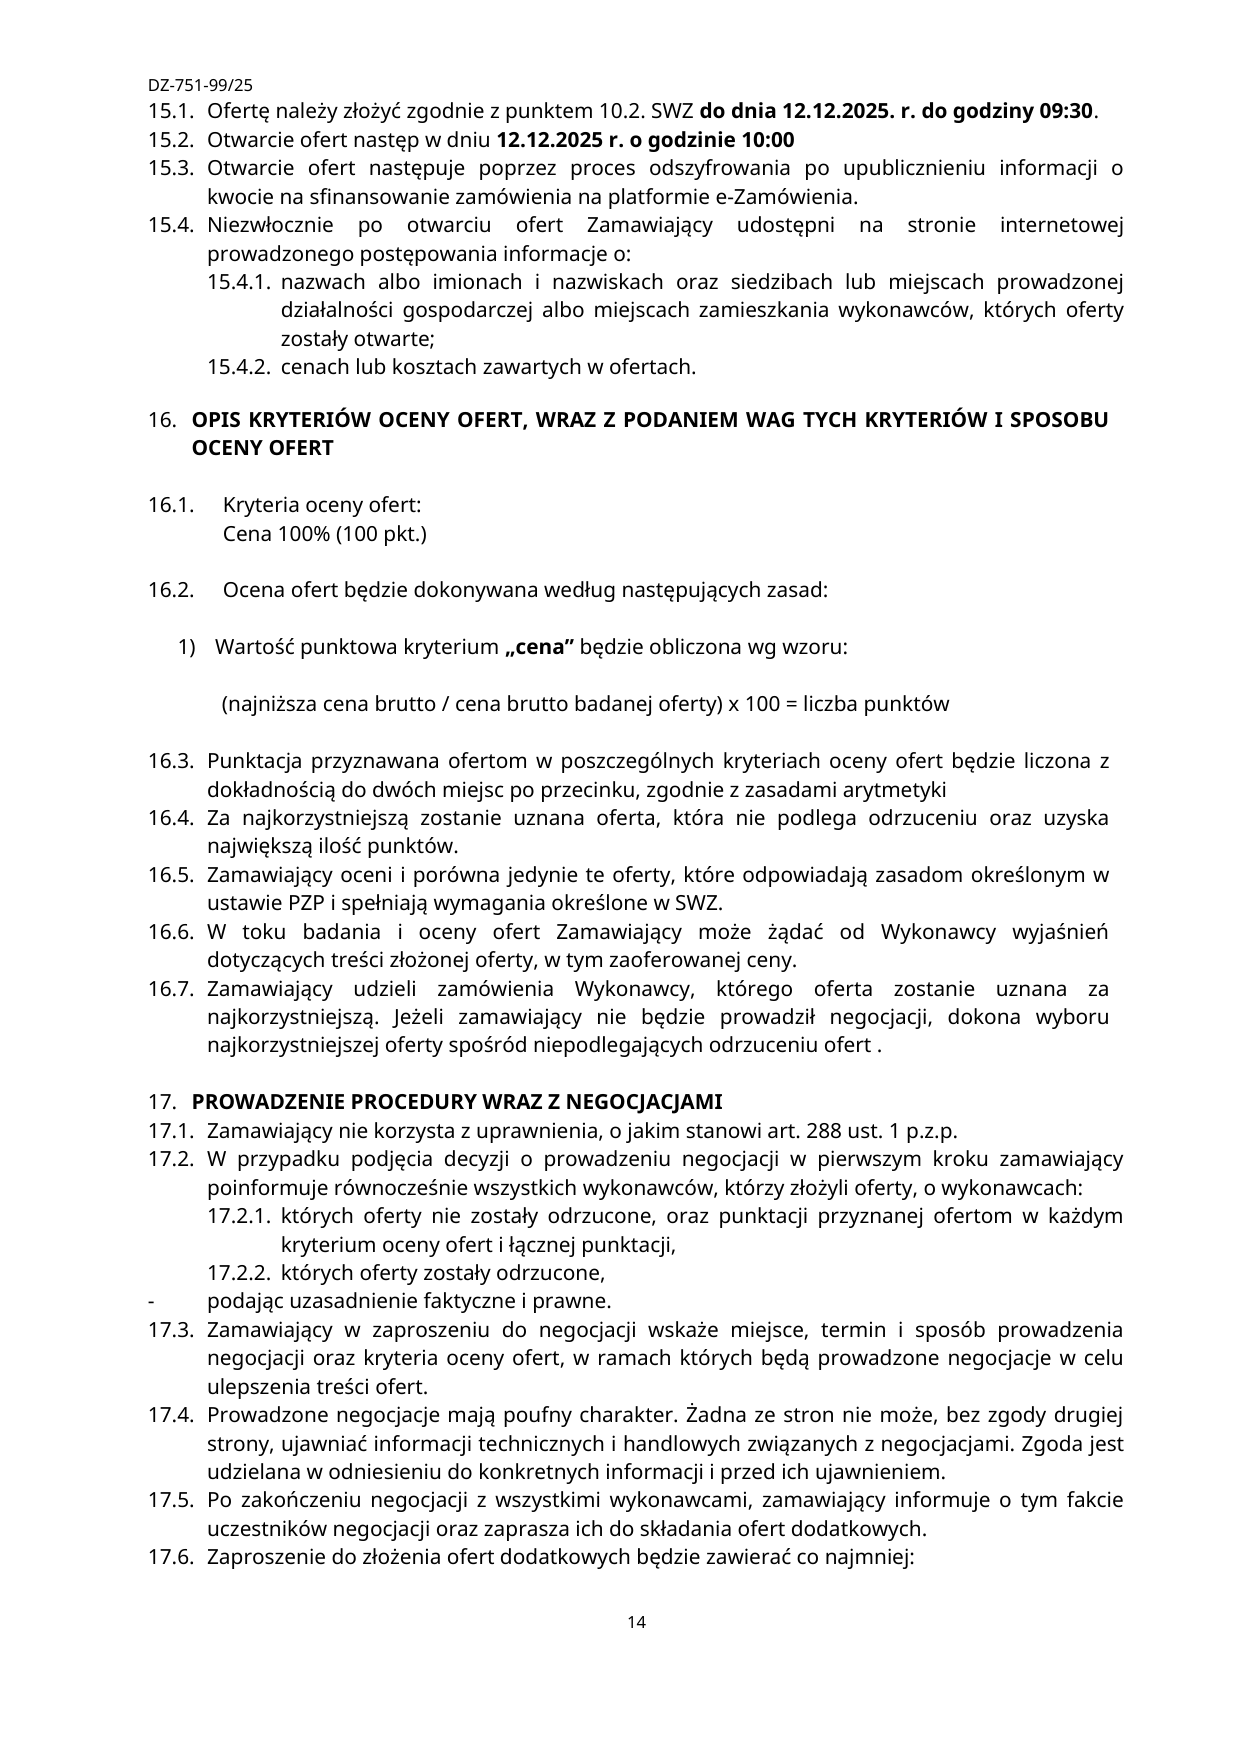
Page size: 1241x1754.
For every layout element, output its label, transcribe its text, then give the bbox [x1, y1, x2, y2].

list których oferty zostały odrzucone, [207, 1258, 1125, 1287]
list Zamawiający w zaproszeniu do negocjacji wskaże miejsce, termin i sposób prowadzenia negocjacji oraz kryteria oceny ofert, w ramach których będą prowadzone negocjacje w celu ulepszenia treści ofert. [148, 1315, 1125, 1400]
list nazwach albo imionach i nazwiskach oraz siedzibach lub miejscach prowadzonej działalności gospodarczej albo miejscach zamieszkania wykonawców, których oferty zostały otwarte; [207, 267, 1125, 352]
list Zamawiający udzieli zamówienia Wykonawcy, którego oferta zostanie uznana za najkorzystniejszą. Jeżeli zamawiający nie będzie prowadził negocjacji, dokona wyboru najkorzystniejszej oferty spośród niepodlegających odrzuceniu ofert . [148, 974, 1110, 1059]
list Kryteria oceny ofert: [148, 490, 1125, 519]
list Ofertę należy złożyć zgodnie z punktem 10.2. SWZ do dnia 12.12.2025. r. do godziny 09:30. [148, 97, 1125, 125]
list Ocena ofert będzie dokonywana według następujących zasad: [148, 576, 1110, 604]
list Punktacja przyznawana ofertom w poszczególnych kryteriach oceny ofert będzie liczona z dokładnością do dwóch miejsc po przecinku, zgodnie z zasadami arytmetyki [148, 746, 1110, 803]
list PROWADZENIE PROCEDURY WRAZ Z NEGOCJACJAMI [148, 1087, 1110, 1116]
list Wartość punktowa kryterium „cena” będzie obliczona wg wzoru: [177, 632, 1125, 661]
list Otwarcie ofert następ w dniu 12.12.2025 r. o godzinie 10:00 [148, 125, 1125, 153]
list OPIS KRYTERIÓW OCENY OFERT, WRAZ Z PODANIEM WAG TYCH KRYTERIÓW I SPOSOBU OCENY OFERT [148, 405, 1110, 462]
list Zamawiający oceni i porówna jedynie te oferty, które odpowiadają zasadom określonym w ustawie PZP i spełniają wymagania określone w SWZ. [148, 860, 1110, 917]
list których oferty nie zostały odrzucone, oraz punktacji przyznanej ofertom w każdym kryterium oceny ofert i łącznej punktacji, [207, 1201, 1125, 1258]
list Otwarcie ofert następuje poprzez proces odszyfrowania po upublicznieniu informacji o kwocie na sfinansowanie zamówienia na platformie e-Zamówienia. [148, 153, 1125, 210]
text Cena 100% (100 pkt.) [148, 519, 1110, 547]
list Niezwłocznie po otwarciu ofert Zamawiający udostępni na stronie internetowej prowadzonego postępowania informacje o: [148, 210, 1125, 267]
list Zamawiający nie korzysta z uprawnienia, o jakim stanowi art. 288 ust. 1 p.z.p. [148, 1116, 1125, 1144]
list W toku badania i oceny ofert Zamawiający może żądać od Wykonawcy wyjaśnień dotyczących treści złożonej oferty, w tym zaoferowanej ceny. [148, 917, 1110, 974]
text (najniższa cena brutto / cena brutto badanej oferty) x 100 = liczba punktów [109, 689, 1125, 718]
list W przypadku podjęcia decyzji o prowadzeniu negocjacji w pierwszym kroku zamawiający poinformuje równocześnie wszystkich wykonawców, którzy złożyli oferty, o wykonawcach: [148, 1144, 1125, 1201]
list - podając uzasadnienie faktyczne i prawne. [148, 1287, 1125, 1315]
list Zaproszenie do złożenia ofert dodatkowych będzie zawierać co najmniej: [148, 1542, 1125, 1571]
list cenach lub kosztach zawartych w ofertach. [207, 352, 1125, 381]
list Po zakończeniu negocjacji z wszystkimi wykonawcami, zamawiający informuje o tym fakcie uczestników negocjacji oraz zaprasza ich do składania ofert dodatkowych. [148, 1486, 1125, 1542]
list Prowadzone negocjacje mają poufny charakter. Żadna ze stron nie może, bez zgody drugiej strony, ujawniać informacji technicznych i handlowych związanych z negocjacjami. Zgoda jest udzielana w odniesieniu do konkretnych informacji i przed ich ujawnieniem. [148, 1400, 1125, 1486]
list Za najkorzystniejszą zostanie uznana oferta, która nie podlega odrzuceniu oraz uzyska największą ilość punktów. [148, 803, 1110, 860]
